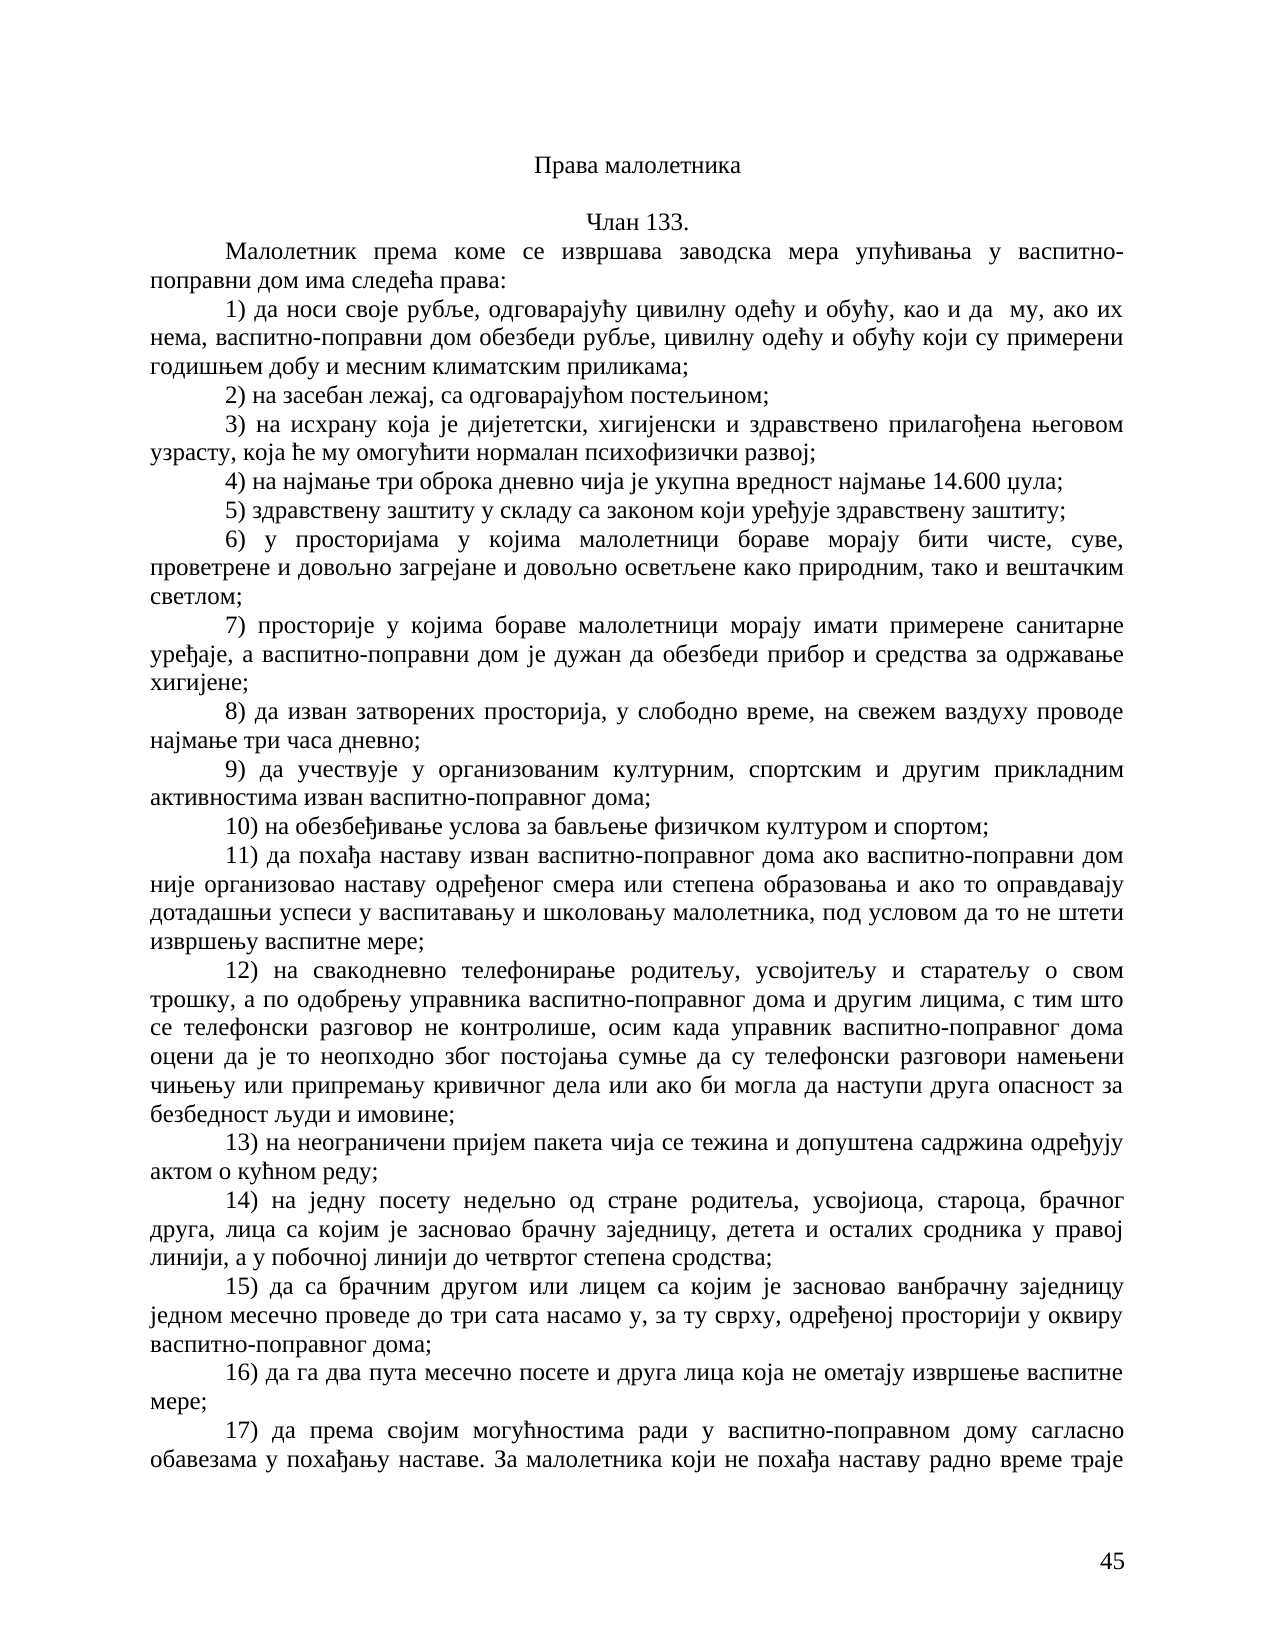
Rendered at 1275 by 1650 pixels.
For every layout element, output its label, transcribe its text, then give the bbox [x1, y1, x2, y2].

text 7) просторије у којима бораве малолетници морају имати примерене санитарне уређаје, а васпитно-поправни дом је дужан да обезбеди прибор и средства за одржавање хигијене; [150, 610, 1125, 696]
text 4) на најмање три оброка дневно чија је укупна вредност најмање 14.600 џула; [150, 466, 1125, 495]
text 10) на обезбеђивање услова за бављење физичком културом и спортом; [150, 811, 1125, 840]
text 2) на засебан лежај, са одговарајућом постељином; [150, 380, 1125, 409]
text Права малолетника [150, 150, 1125, 179]
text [150, 1415, 1125, 1472]
text 13) на неограничени пријем пакета чија се тежина и допуштена садржина одређују актом о кућном реду; [150, 1127, 1125, 1185]
text 16) да га два пута месечно посете и друга лица која не ометају извршење васпитне мере; [150, 1357, 1125, 1415]
text 8) да изван затворених просторија, у слободно време, на свежем ваздуху проводе најмање три часа дневно; [150, 696, 1125, 754]
text 1) да носи своје рубље, oдговарајућу цивилну одећу и обућу, као и да му, ако их нема, васпитно-поправни дом обезбеди рубље, цивилну одећу и обућу који су примерени годишњем добу и месним климатским приликама; [150, 294, 1125, 380]
text 15) да са брачним другом или лицем са којим је засновао ванбрачну заједницу једном месечно проведе до три сата насамо у, за ту сврху, одређеној просторији у оквиру васпитно-поправног дома; [150, 1271, 1125, 1357]
text 3) на исхрану која је дијететски, хигијенски и здравствено прилагођена његовом узрасту, која ће му омогућити нормалан психофизички развој; [150, 409, 1125, 466]
text 14) на једну посету недељно од стране родитеља, усвојиоца, староца, брачног друга, лица са којим је засновао брачну заједницу, детета и осталих сродника у правој линији, а у побочној линији до четвртог степена сродства; [150, 1185, 1125, 1271]
text 5) здравствену заштиту у складу са законом који уређује здравствену заштиту; [150, 495, 1125, 524]
text 12) на свакодневно телефонирање родитељу, усвојитељу и старатељу о свом трошку, а по одобрењу управника васпитно-поправног дома и другим лицима, с тим што се телефонски разговор не контролише, осим када управник васпитно-поправног дома оцени да је то неопходно због постојања сумње да су телефонски разговори намењени чињењу или припремању кривичног дела или ако би могла да наступи друга опасност за безбедност људи и имовине; [150, 955, 1125, 1127]
text 6) у просторијама у којима малолетници бораве морају бити чисте, суве, проветрене и довољно загрејане и довољно осветљене како природним, тако и вештачким светлом; [150, 524, 1125, 610]
text Члан 133. [150, 207, 1125, 236]
text 11) да похађа наставу изван васпитно-поправног дома ако васпитно-поправни дом није организовао наставу одређеног смера или степена образовања и ако то оправдавају дотадашњи успеси у васпитавању и школовању малолетника, под условом да то не штети извршењу васпитне мере; [150, 840, 1125, 955]
text 9) да учествује у организованим културним, спортским и другим прикладним активностима изван васпитно-поправног дома; [150, 754, 1125, 811]
text Малолетник према коме се извршава заводска мера упућивања у васпитно-поправни дом има следећа права: [150, 236, 1125, 294]
